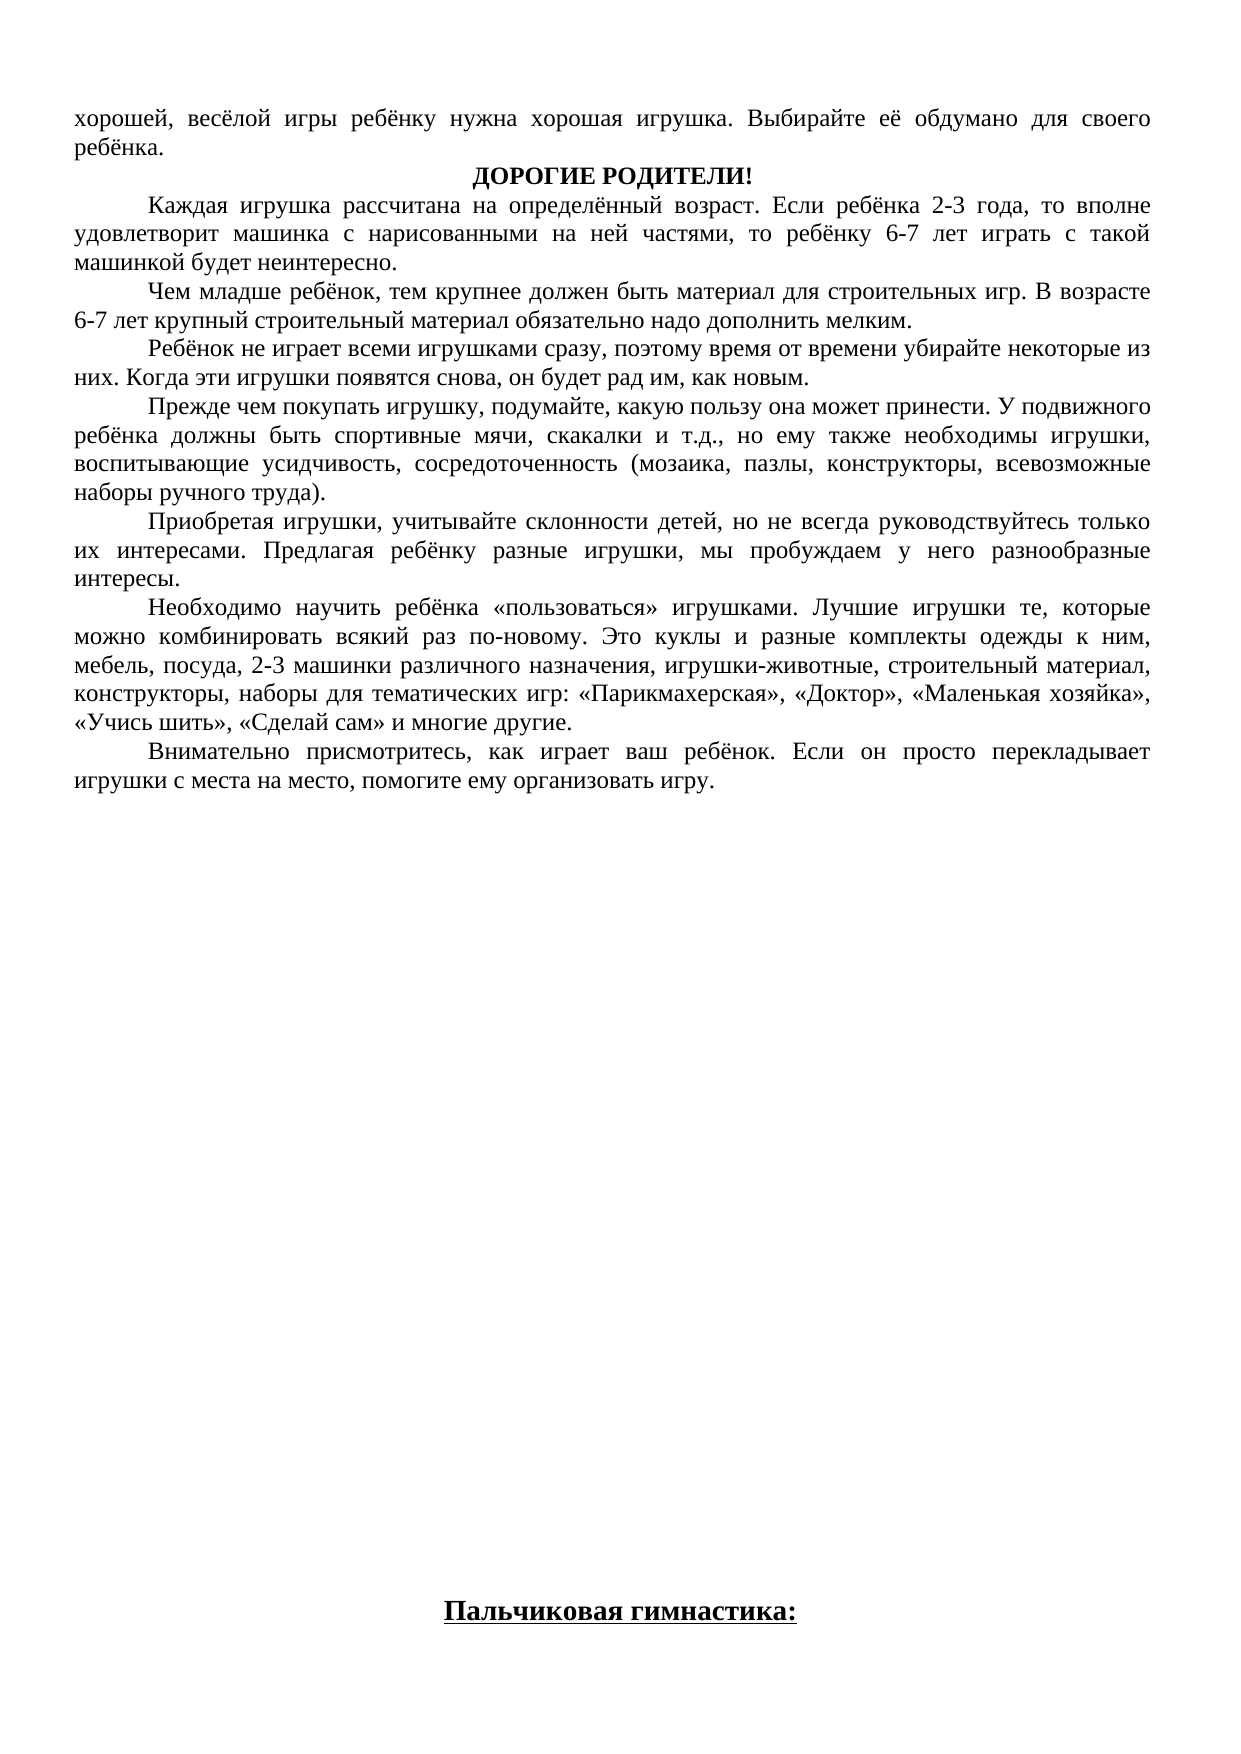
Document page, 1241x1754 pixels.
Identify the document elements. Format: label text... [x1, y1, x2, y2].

text Необходимо научить ребёнка «пользоваться» игрушками. Лучшие игрушки те, которые можно комбинировать всякий раз по-новому. Это куклы и разные комплекты одежды к ним, мебель, посуда, 2-3 машинки различного назначения, игрушки-животные, строительный материал, конструкторы, наборы для тематических игр: «Парикмахерская», «Доктор», «Маленькая хозяйка», «Учись шить», «Сделай сам» и многие другие. [74, 592, 1152, 736]
text Приобретая игрушки, учитывайте склонности детей, но не всегда руководствуйтесь только их интересами. Предлагая ребёнку разные игрушки, мы пробуждаем у него разнообразные интересы. [74, 506, 1152, 592]
text Каждая игрушка рассчитана на определённый возраст. Если ребёнка 2-3 года, то вполне удовлетворит машинка с нарисованными на ней частями, то ребёнку 6-7 лет играть с такой машинкой будет неинтересно. [74, 190, 1152, 276]
text ДОРОГИЕ РОДИТЕЛИ! [74, 161, 1152, 190]
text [74, 103, 1152, 161]
text Чем младше ребёнок, тем крупнее должен быть материал для строительных игр. В возрасте 6-7 лет крупный строительный материал обязательно надо дополнить мелким. [74, 276, 1152, 333]
text Ребёнок не играет всеми игрушками сразу, поэтому время от времени убирайте некоторые из них. Когда эти игрушки появятся снова, он будет рад им, как новым. [74, 333, 1152, 391]
text Внимательно присмотритесь, как играет ваш ребёнок. Если он просто перекладывает игрушки с места на место, помогите ему организовать игру. [74, 736, 1152, 793]
text Пальчиковая гимнастика: [74, 1593, 1152, 1627]
text Прежде чем покупать игрушку, подумайте, какую пользу она может принести. У подвижного ребёнка должны быть спортивные мячи, скакалки и т.д., но ему также необходимы игрушки, воспитывающие усидчивость, сосредоточенность (мозаика, пазлы, конструкторы, всевозможные наборы ручного труда). [74, 391, 1152, 506]
